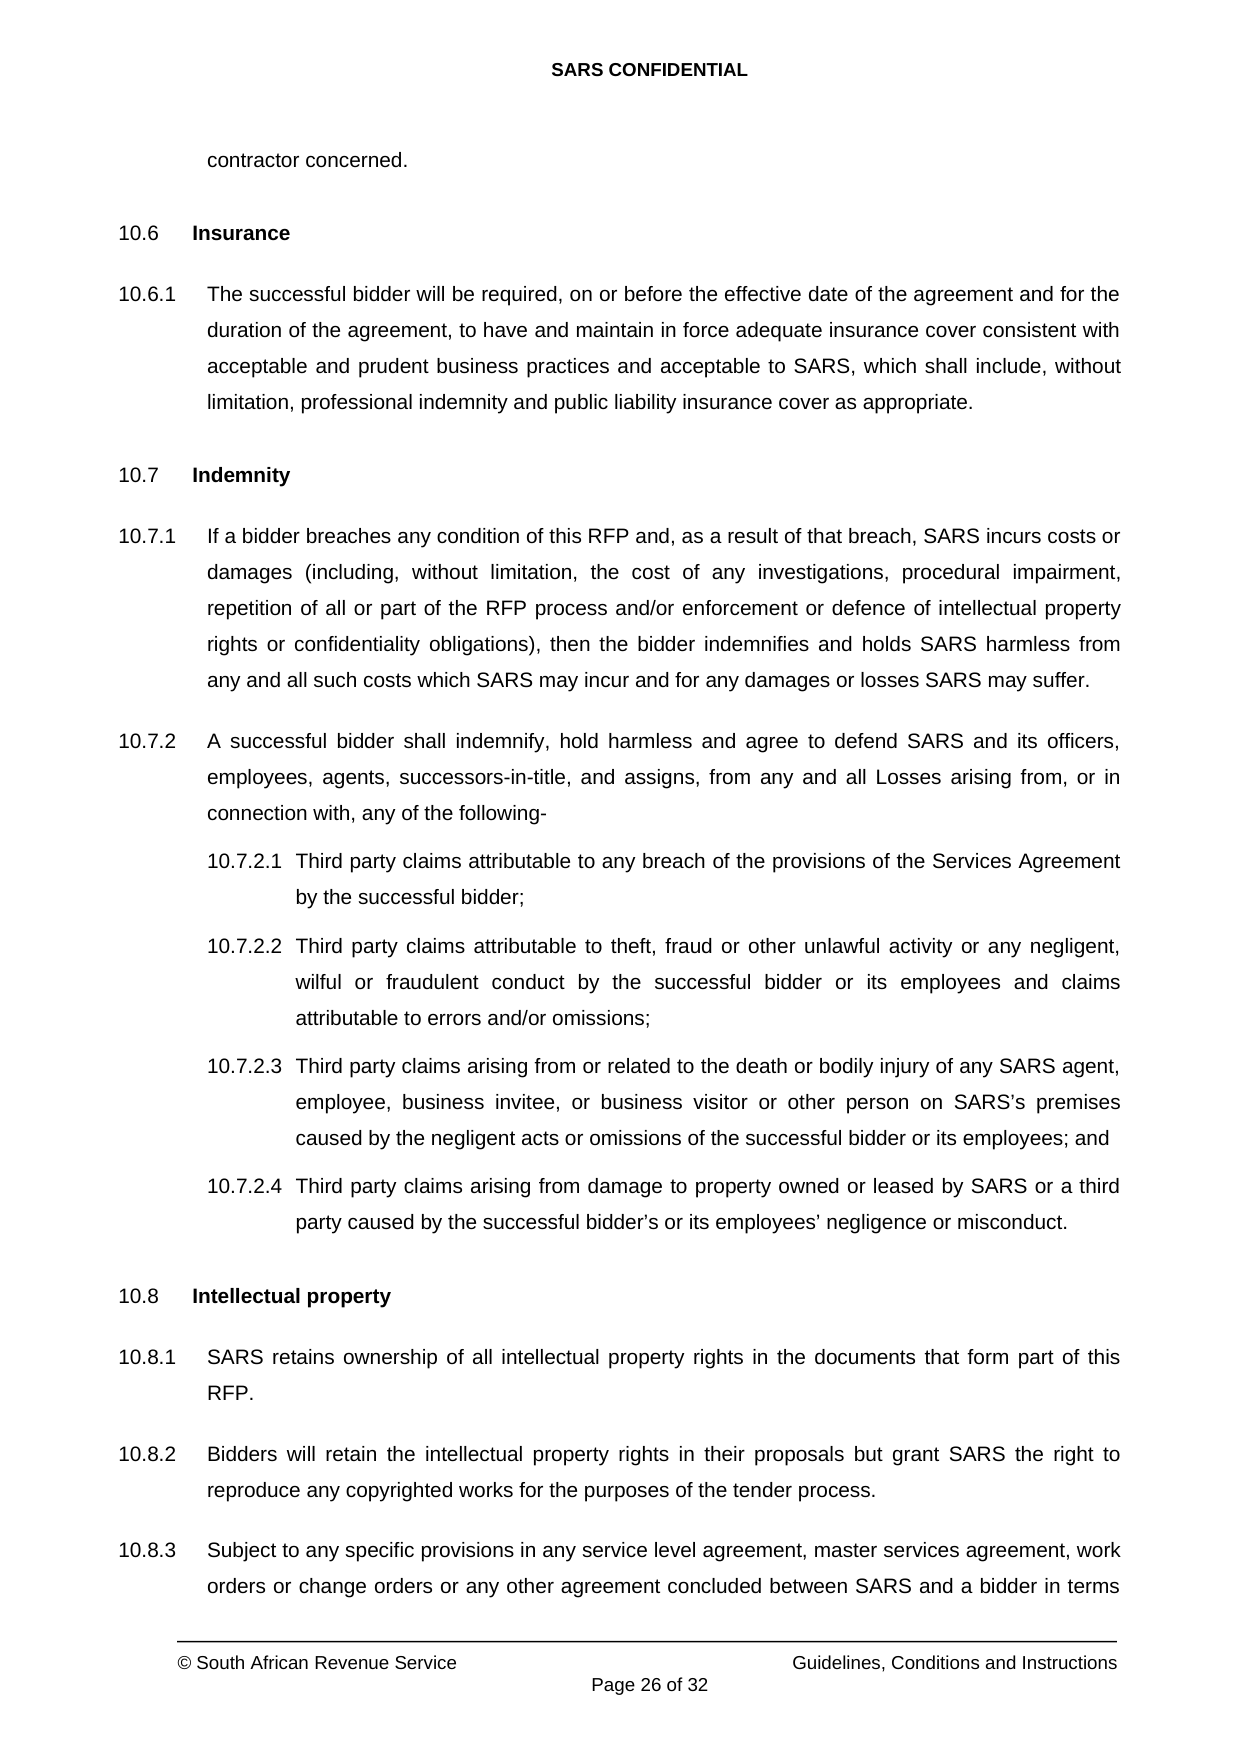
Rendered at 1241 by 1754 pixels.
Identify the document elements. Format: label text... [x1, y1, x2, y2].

text Bidders will retain the intellectual property rights in their proposals but grant SARS the right to reproduce any copyrighted works for the purposes of the tender process. [118, 1441, 1122, 1501]
text If a bidder breaches any condition of this RFP and, as a result of that breach, SARS incurs costs or damages (including, without limitation, the cost of any investigations, procedural impairment, repetition of all or part of the RFP process and/or enforcement or defence of intellectual property rights or confidentiality obligations), then the bidder indemnifies and holds SARS harmless from any and all such costs which SARS may incur and for any damages or losses SARS may suffer. [118, 524, 1122, 692]
text The successful bidder will be required, on or before the effective date of the agreement and for the duration of the agreement, to have and maintain in force adequate insurance cover consistent with acceptable and prudent business practices and acceptable to SARS, which shall include, without limitation, professional indemnity and public liability insurance cover as appropriate. [118, 282, 1122, 414]
text Third party claims arising from or related to the death or bodily injury of any SARS agent, employee, business invitee, or business visitor or other person on SARS’s premises caused by the negligent acts or omissions of the successful bidder or its employees; and [207, 1054, 1122, 1150]
text Insurance [118, 221, 1122, 245]
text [118, 148, 1122, 172]
text Intellectual property [118, 1284, 1122, 1308]
text A successful bidder shall indemnify, hold harmless and agree to defend SARS and its officers, employees, agents, successors-in-title, and assigns, from any and all Losses arising from, or in connection with, any of the following- [118, 729, 1122, 825]
text Third party claims attributable to theft, fraud or other unlawful activity or any negligent, wilful or fraudulent conduct by the successful bidder or its employees and claims attributable to errors and/or omissions; [207, 934, 1122, 1029]
text Third party claims arising from damage to property owned or leased by SARS or a third party caused by the successful bidder’s or its employees’ negligence or misconduct. [207, 1174, 1122, 1234]
text Indemnity [118, 463, 1122, 487]
text SARS retains ownership of all intellectual property rights in the documents that form part of this RFP. [118, 1344, 1122, 1404]
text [118, 1538, 1122, 1598]
text Third party claims attributable to any breach of the provisions of the Services Agreement by the successful bidder; [207, 849, 1122, 909]
